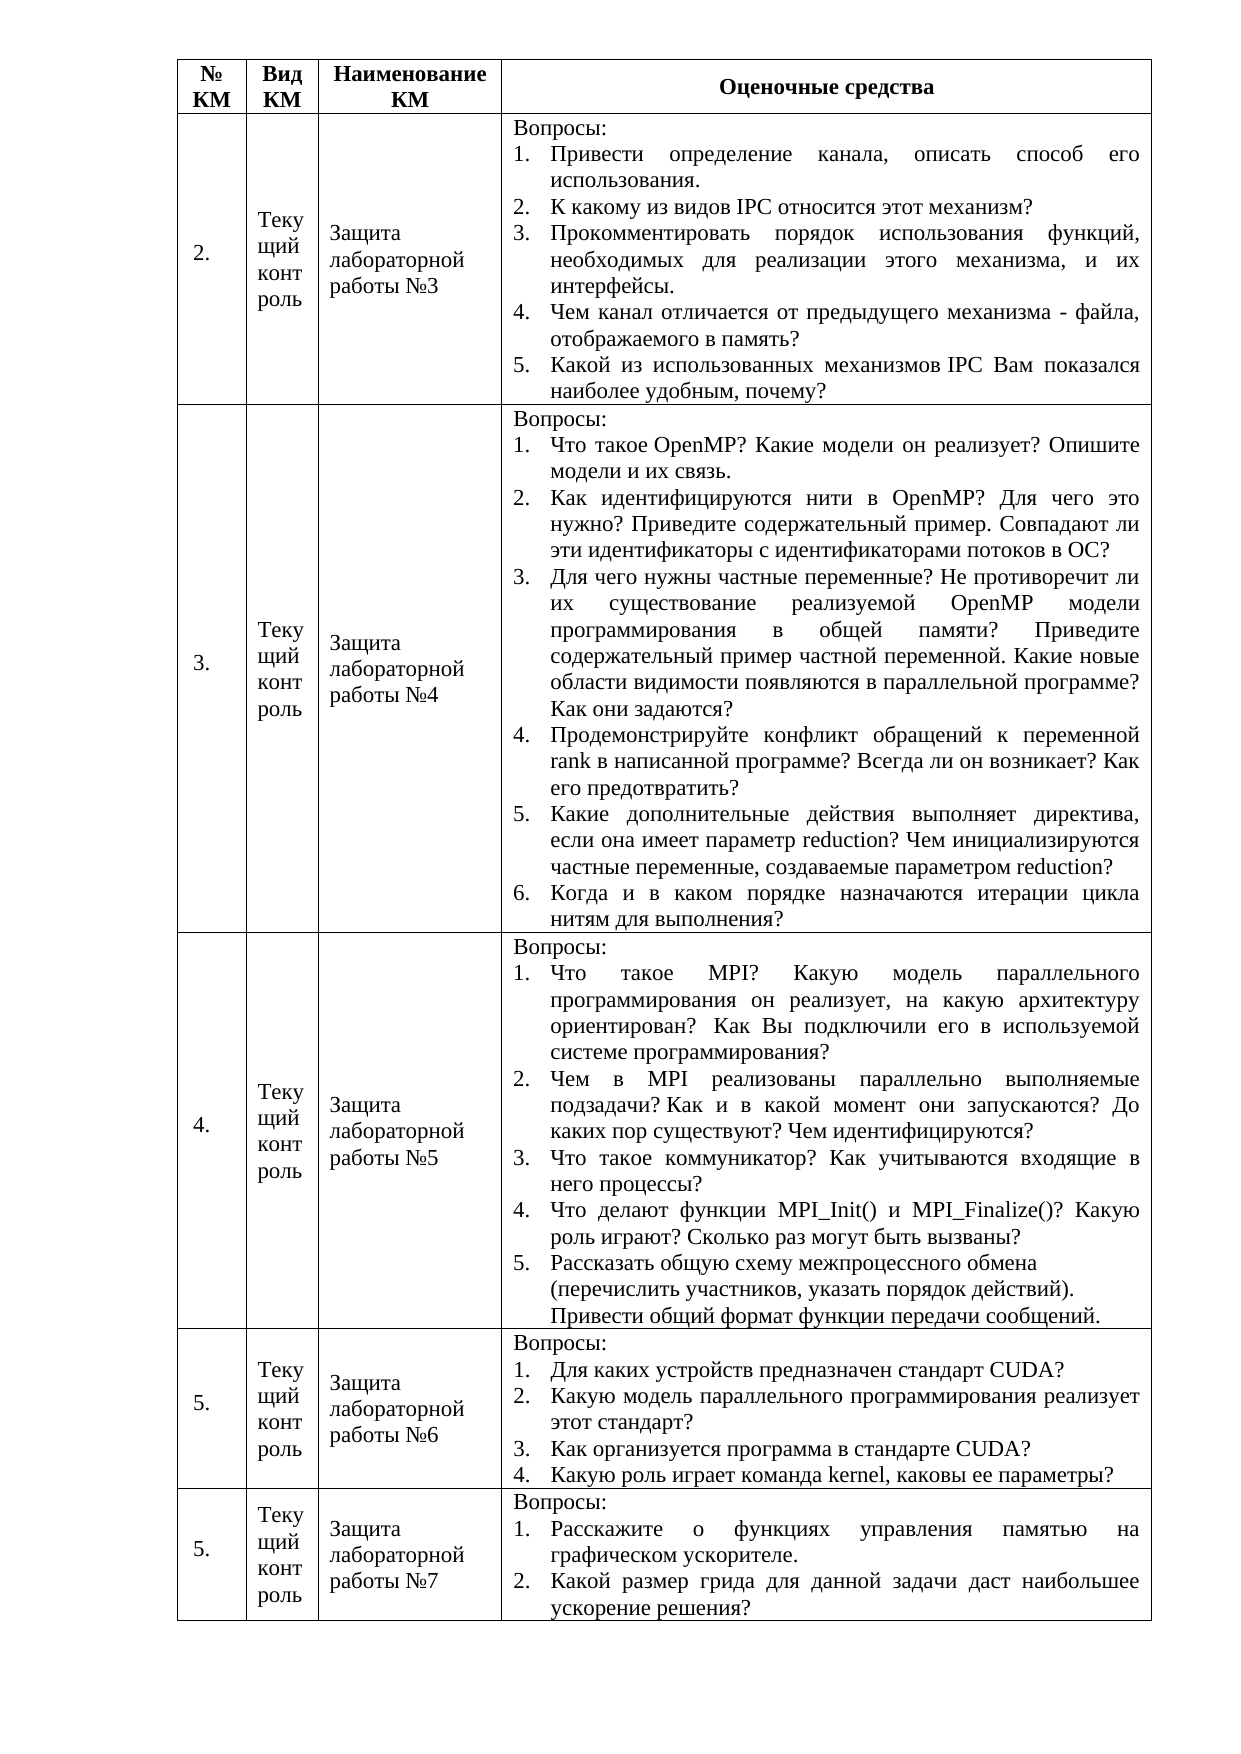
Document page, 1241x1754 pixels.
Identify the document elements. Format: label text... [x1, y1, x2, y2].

table_cell Защита лабораторной работы №3 [319, 114, 501, 404]
table_cell Защита лабораторной работы №4 [319, 405, 501, 932]
table_header Оценочные средства [502, 60, 1151, 113]
table_cell Текущий контроль [247, 1329, 318, 1487]
table_cell Текущий контроль [247, 933, 318, 1328]
table_cell Вопросы: Для каких устройств предназначен стандарт CUDA? Какую модель параллельного программирования реализует этот стандарт? Как организуется программа в стандарте CUDA? Какую роль играет команда kernel, каковы ее параметры? [502, 1329, 1151, 1487]
table_header Вид КМ [247, 60, 318, 113]
table_cell Вопросы: Привести определение канала, описать способ его использования. К какому из видов IPC относится этот механизм? Прокомментировать порядок использования функций, необходимых для реализации этого механизма, и их интерфейсы. Чем канал отличается от предыдущего механизма - файла, отображаемого в память? Какой из использованных механизмов IPC Вам показался наиболее удобным, почему? [502, 114, 1151, 404]
table_cell Защита лабораторной работы №7 [319, 1489, 501, 1620]
table_cell Вопросы: Что такое MPI? Какую модель параллельного программирования он реализует, на какую архитектуру ориентирован? Как Вы подключили его в используемой системе программирования? Чем в MPI реализованы параллельно выполняемые подзадачи? Как и в какой момент они запускаются? До каких пор существуют? Чем идентифицируются? Что такое коммуникатор? Как учитываются входящие в него процессы? Что делают функции MPI_Init() и MPI_Finalize()? Какую роль играют? Сколько раз могут быть вызваны? Рассказать общую схему межпроцессного обмена (перечислить участников, указать порядок действий). Привести общий формат функции передачи сообщений. [502, 933, 1151, 1328]
table_cell Защита лабораторной работы №5 [319, 933, 501, 1328]
table_cell Вопросы: Что такое OpenMP? Какие модели он реализует? Опишите модели и их связь. Как идентифицируются нити в OpenMP? Для чего это нужно? Приведите содержательный пример. Совпадают ли эти идентификаторы с идентификаторами потоков в ОС? Для чего нужны частные переменные? Не противоречит ли их существование реализуемой OpenMP модели программирования в общей памяти? Приведите содержательный пример частной переменной. Какие новые области видимости появляются в параллельной программе? Как они задаются? Продемонстрируйте конфликт обращений к переменной rank в написанной программе? Всегда ли он возникает? Как его предотвратить? Какие дополнительные действия выполняет директива, если она имеет параметр reduction? Чем инициализируются частные переменные, создаваемые параметром reduction? Когда и в каком порядке назначаются итерации цикла нитям для выполнения? [502, 405, 1151, 932]
table_cell Текущий контроль [247, 1489, 318, 1620]
table_cell [178, 114, 246, 404]
table_cell Защита лабораторной работы №6 [319, 1329, 501, 1487]
table_cell Текущий контроль [247, 114, 318, 404]
table_cell Вопросы: Расскажите о функциях управления памятью на графическом ускорителе. Какой размер грида для данной задачи даст наибольшее ускорение решения? [502, 1489, 1151, 1620]
table_cell [178, 1329, 246, 1487]
table_header Наименование КМ [319, 60, 501, 113]
table_cell [178, 1489, 246, 1620]
table_cell [178, 405, 246, 932]
table_header № КМ [178, 60, 246, 113]
table_cell Текущий контроль [247, 405, 318, 932]
table_cell [178, 933, 246, 1328]
